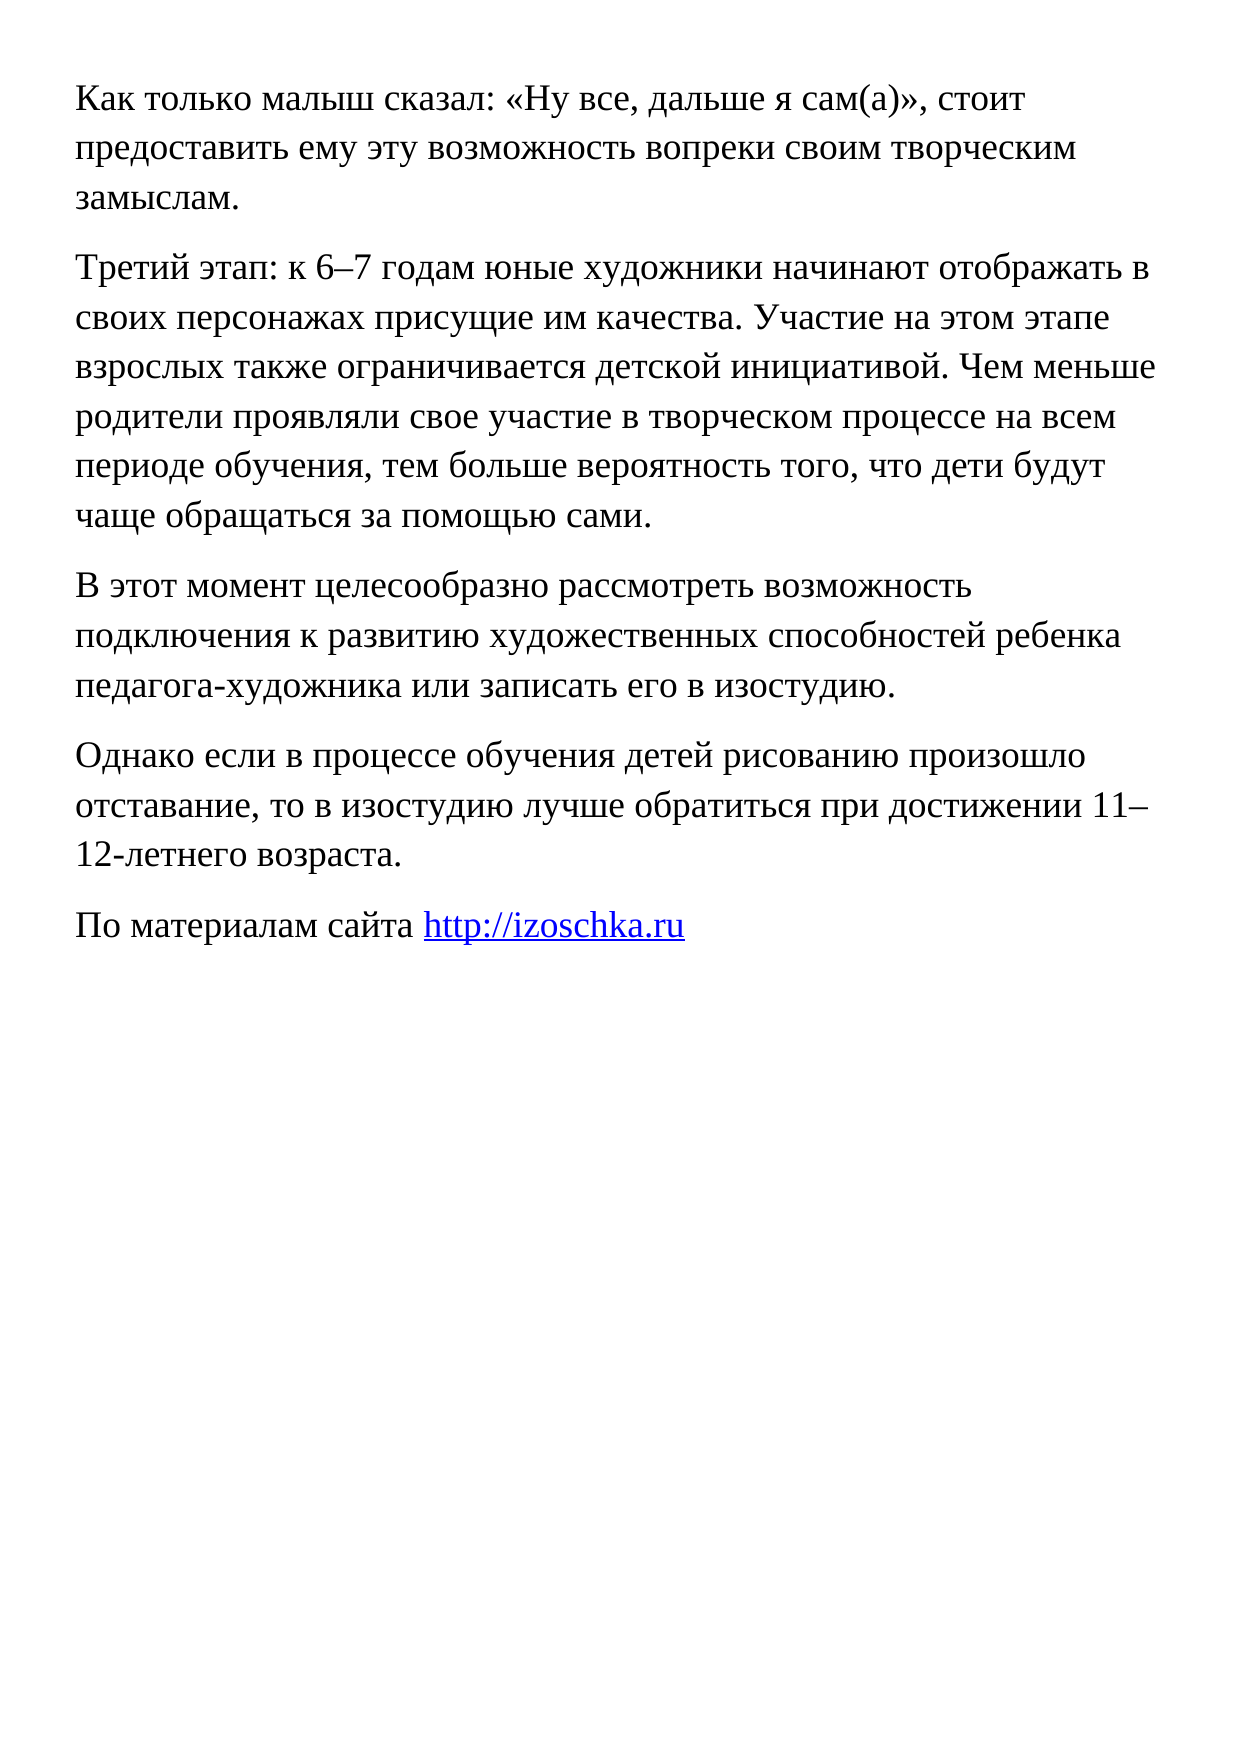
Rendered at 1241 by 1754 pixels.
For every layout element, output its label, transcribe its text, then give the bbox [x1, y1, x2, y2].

text Однако если в процессе обучения детей рисованию произошло отставание, то в изостудию лучше обратиться при достижении 11–12-летнего возраста. [75, 732, 1165, 875]
text Третий этап: к 6–7 годам юные художники начинают отображать в своих персонажах присущие им качества. Участие на этом этапе взрослых также ограничивается детской инициативой. Чем меньше родители проявляли свое участие в творческом процессе на всем периоде обучения, тем больше вероятность того, что дети будут чаще обращаться за помощью сами. [75, 244, 1165, 536]
text По материалам сайта http://izoschka.ru [75, 902, 1165, 945]
text В этот момент целесообразно рассмотреть возможность подключения к развитию художественных способностей ребенка педагога-художника или записать его в изостудию. [75, 563, 1165, 705]
text Как только малыш сказал: «Ну все, дальше я сам(а)», стоит предоставить ему эту возможность вопреки своим творческим замыслам. [75, 75, 1165, 217]
